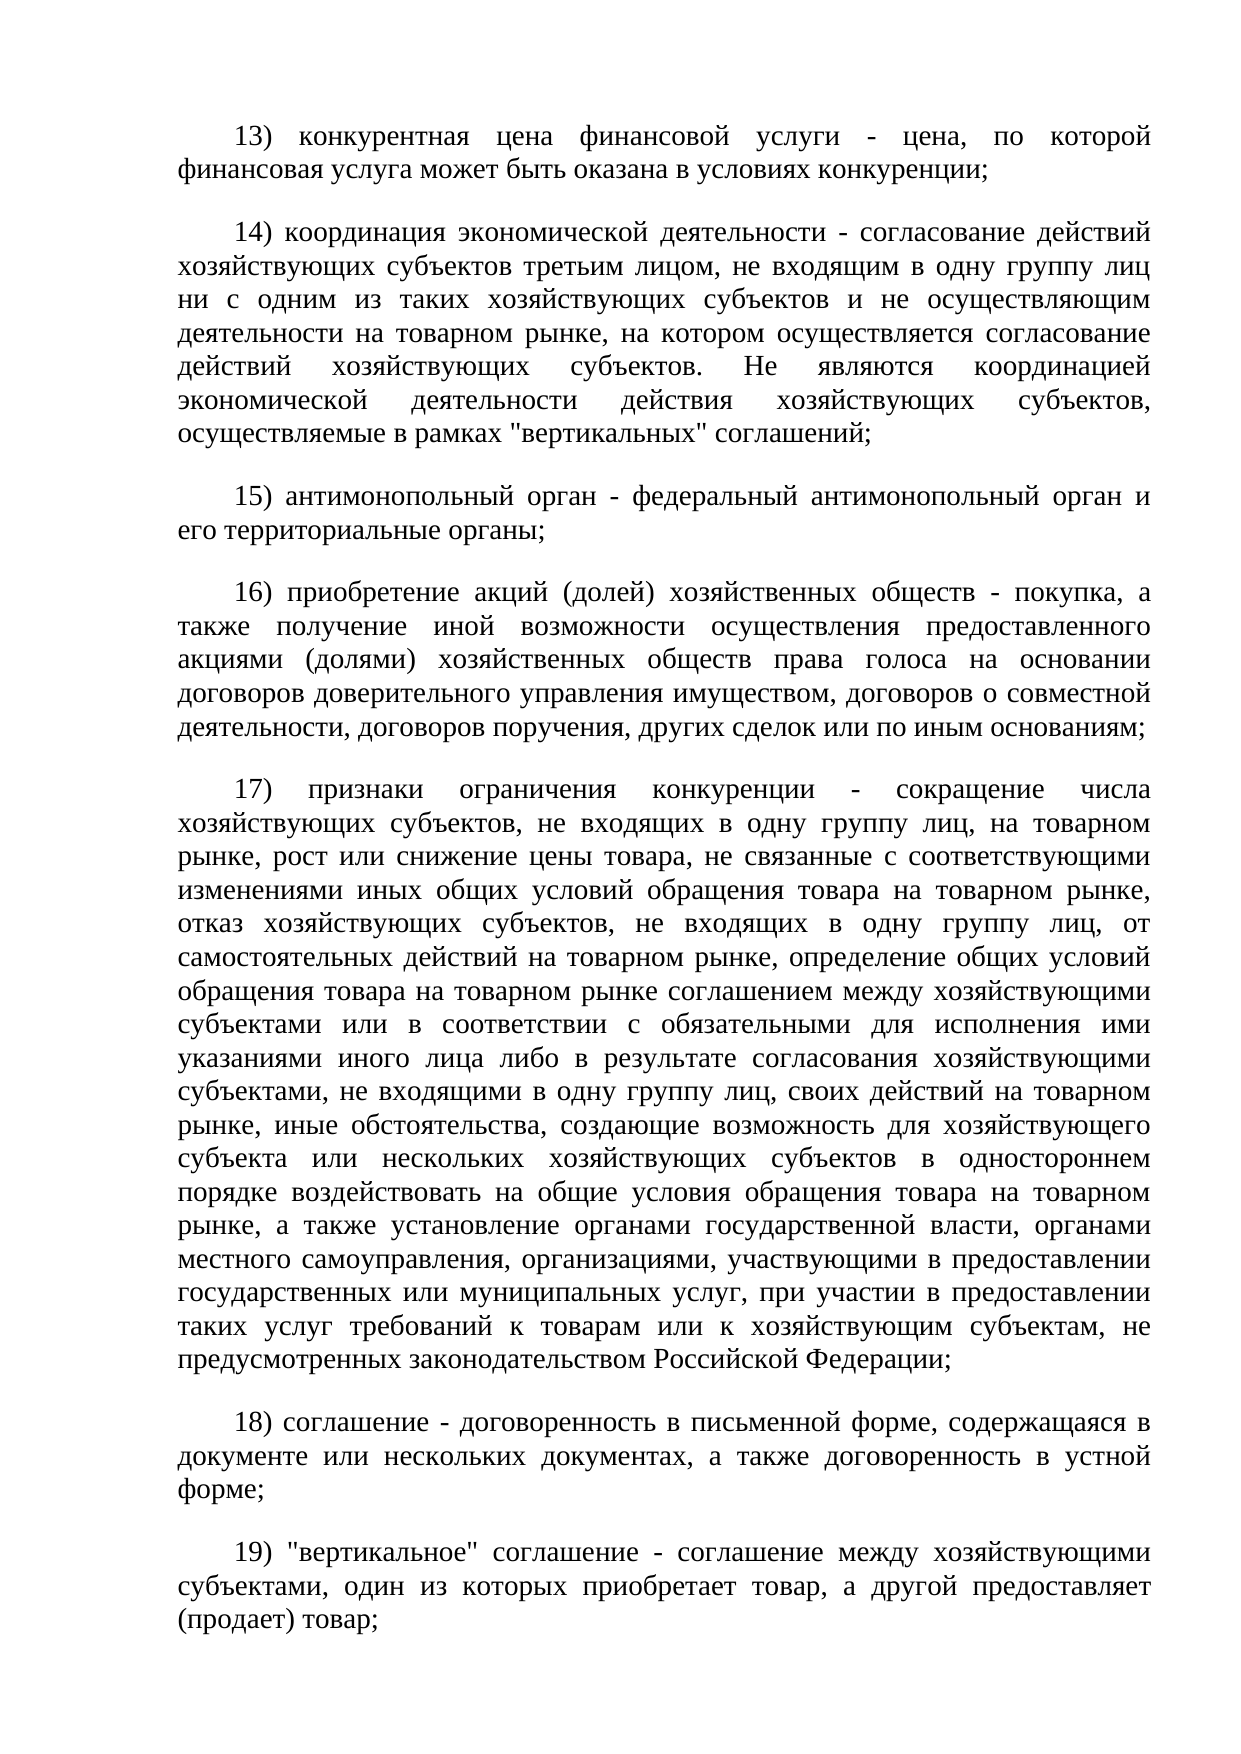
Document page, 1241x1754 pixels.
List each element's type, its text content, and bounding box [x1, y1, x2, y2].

text 15) антимонопольный орган - федеральный антимонопольный орган и его территориальные органы; [177, 478, 1152, 545]
text 16) приобретение акций (долей) хозяйственных обществ - покупка, а также получение иной возможности осуществления предоставленного акциями (долями) хозяйственных обществ права голоса на основании договоров доверительного управления имуществом, договоров о совместной деятельности, договоров поручения, других сделок или по иным основаниям; [177, 574, 1152, 742]
text 17) признаки ограничения конкуренции - сокращение числа хозяйствующих субъектов, не входящих в одну группу лиц, на товарном рынке, рост или снижение цены товара, не связанные с соответствующими изменениями иных общих условий обращения товара на товарном рынке, отказ хозяйствующих субъектов, не входящих в одну группу лиц, от самостоятельных действий на товарном рынке, определение общих условий обращения товара на товарном рынке соглашением между хозяйствующими субъектами или в соответствии с обязательными для исполнения ими указаниями иного лица либо в результате согласования хозяйствующими субъектами, не входящими в одну группу лиц, своих действий на товарном рынке, иные обстоятельства, создающие возможность для хозяйствующего субъекта или нескольких хозяйствующих субъектов в одностороннем порядке воздействовать на общие условия обращения товара на товарном рынке, а также установление органами государственной власти, органами местного самоуправления, организациями, участвующими в предоставлении государственных или муниципальных услуг, при участии в предоставлении таких услуг требований к товарам или к хозяйствующим субъектам, не предусмотренных законодательством Российской Федерации; [177, 771, 1152, 1375]
text 14) координация экономической деятельности - согласование действий хозяйствующих субъектов третьим лицом, не входящим в одну группу лиц ни с одним из таких хозяйствующих субъектов и не осуществляющим деятельности на товарном рынке, на котором осуществляется согласование действий хозяйствующих субъектов. Не являются координацией экономической деятельности действия хозяйствующих субъектов, осуществляемые в рамках "вертикальных" соглашений; [177, 214, 1152, 449]
text 18) соглашение - договоренность в письменной форме, содержащаяся в документе или нескольких документах, а также договоренность в устной форме; [177, 1404, 1152, 1505]
text 19) "вертикальное" соглашение - соглашение между хозяйствующими субъектами, один из которых приобретает товар, а другой предоставляет (продает) товар; [177, 1534, 1152, 1635]
text 13) конкурентная цена финансовой услуги - цена, по которой финансовая услуга может быть оказана в условиях конкуренции; [177, 118, 1152, 185]
